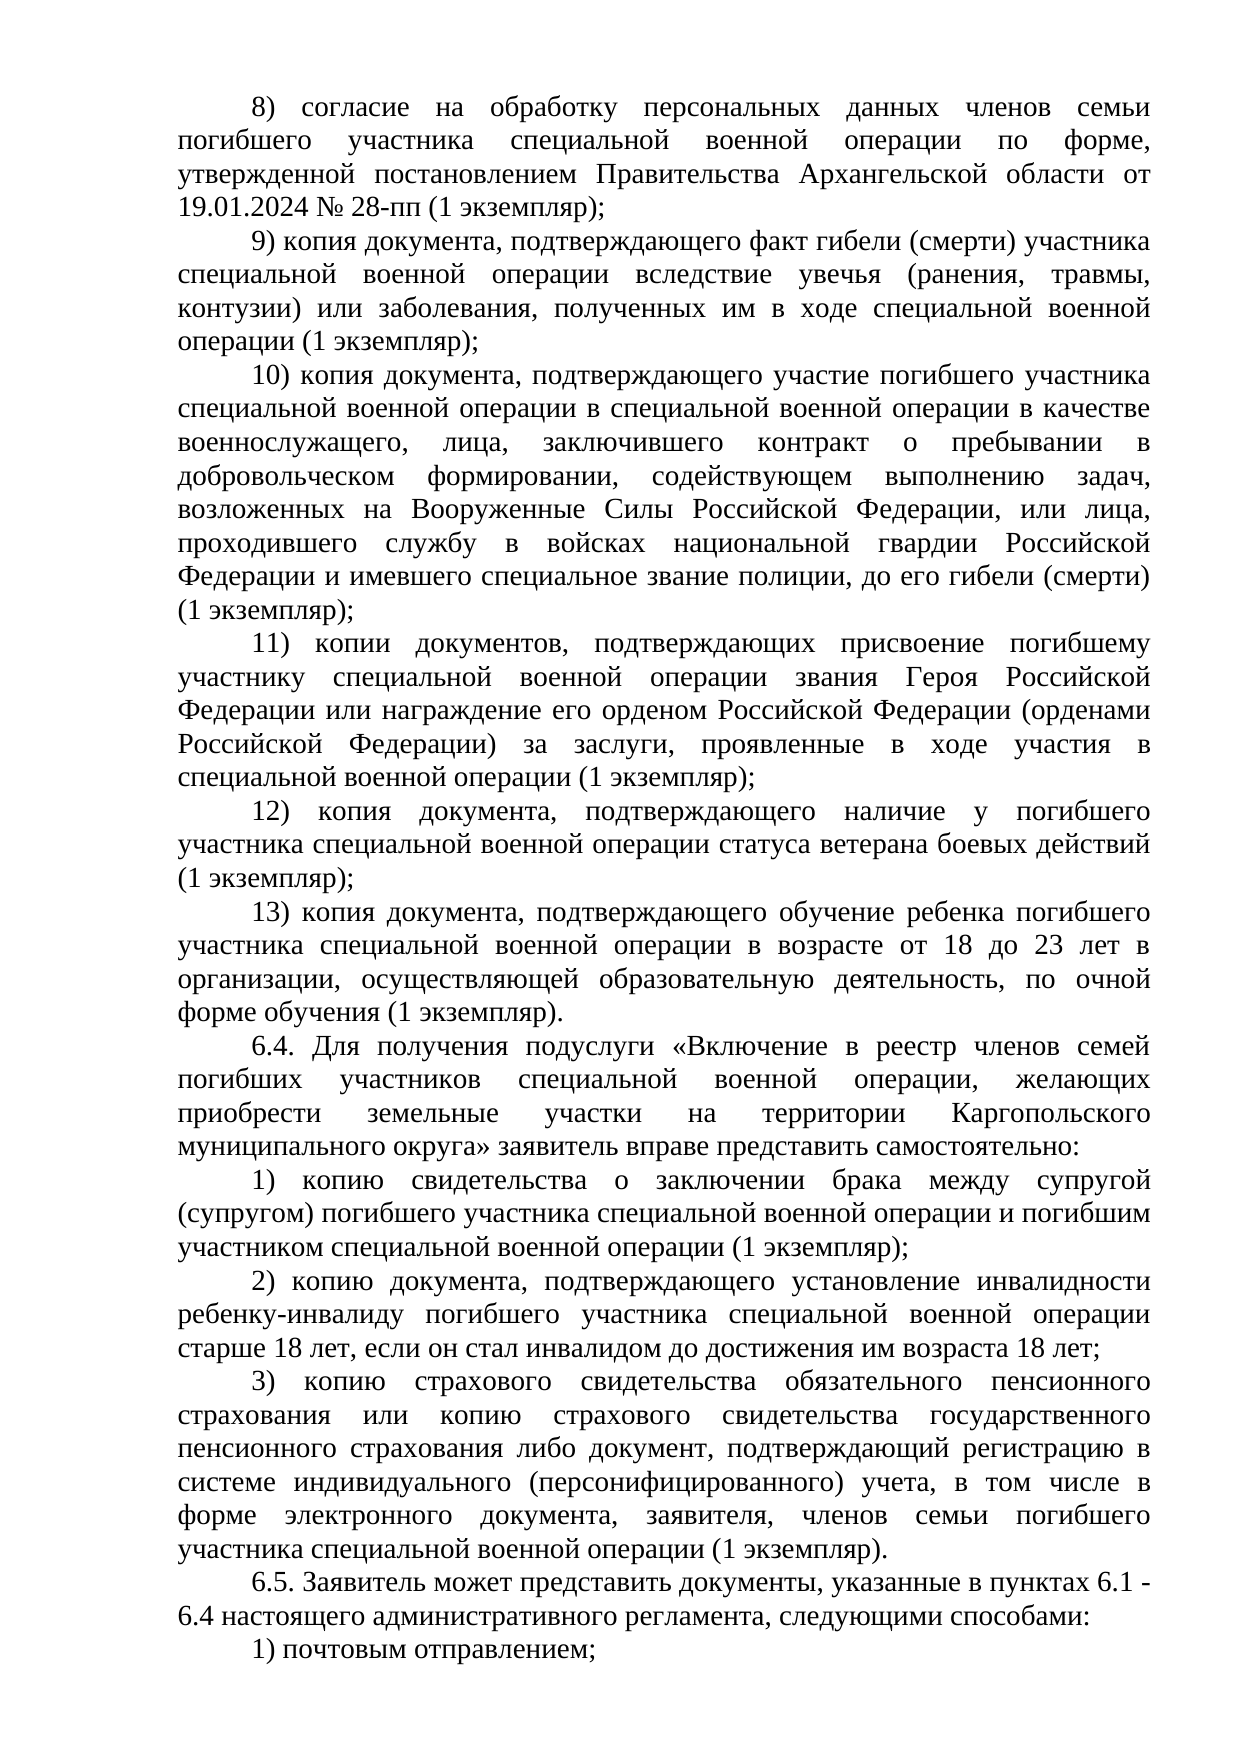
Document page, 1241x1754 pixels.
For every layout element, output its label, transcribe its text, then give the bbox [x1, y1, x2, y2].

text 8) согласие на обработку персональных данных членов семьи погибшего участника специальной военной операции по форме, утвержденной постановлением Правительства Архангельской области от 19.01.2024 № 28-пп (1 экземпляр); [177, 89, 1152, 223]
text 10) копия документа, подтверждающего участие погибшего участника специальной военной операции в специальной военной операции в качестве военнослужащего, лица, заключившего контракт о пребывании в добровольческом формировании, содействующем выполнению задач, возложенных на Вооруженные Силы Российской Федерации, или лица, проходившего службу в войсках национальной гвардии Российской Федерации и имевшего специальное звание полиции, до его гибели (смерти) (1 экземпляр); [177, 357, 1152, 625]
text 13) копия документа, подтверждающего обучение ребенка погибшего участника специальной военной операции в возрасте от 18 до 23 лет в организации, осуществляющей образовательную деятельность, по очной форме обучения (1 экземпляр). [177, 894, 1152, 1028]
text 12) копия документа, подтверждающего наличие у погибшего участника специальной военной операции статуса ветерана боевых действий (1 экземпляр); [177, 793, 1152, 894]
text 9) копия документа, подтверждающего факт гибели (смерти) участника специальной военной операции вследствие увечья (ранения, травмы, контузии) или заболевания, полученных им в ходе специальной военной операции (1 экземпляр); [177, 223, 1152, 357]
text 3) копию страхового свидетельства обязательного пенсионного страхования или копию страхового свидетельства государственного пенсионного страхования либо документ, подтверждающий регистрацию в системе индивидуального (персонифицированного) учета, в том числе в форме электронного документа, заявителя, членов семьи погибшего участника специальной военной операции (1 экземпляр). [177, 1363, 1152, 1564]
text 1) почтовым отправлением; [177, 1632, 1152, 1665]
text 6.4. Для получения подуслуги «Включение в реестр членов семей погибших участников специальной военной операции, желающих приобрести земельные участки на территории Каргопольского муниципального округа» заявитель вправе представить самостоятельно: [177, 1028, 1152, 1162]
text 2) копию документа, подтверждающего установление инвалидности ребенку-инвалиду погибшего участника специальной военной операции старше 18 лет, если он стал инвалидом до достижения им возраста 18 лет; [177, 1263, 1152, 1363]
text 6.5. Заявитель может представить документы, указанные в пунктах 6.1 - 6.4 настоящего административного регламента, следующими способами: [177, 1564, 1152, 1632]
text 11) копии документов, подтверждающих присвоение погибшему участнику специальной военной операции звания Героя Российской Федерации или награждение его орденом Российской Федерации (орденами Российской Федерации) за заслуги, проявленные в ходе участия в специальной военной операции (1 экземпляр); [177, 625, 1152, 793]
text 1) копию свидетельства о заключении брака между супругой (супругом) погибшего участника специальной военной операции и погибшим участником специальной военной операции (1 экземпляр); [177, 1162, 1152, 1263]
